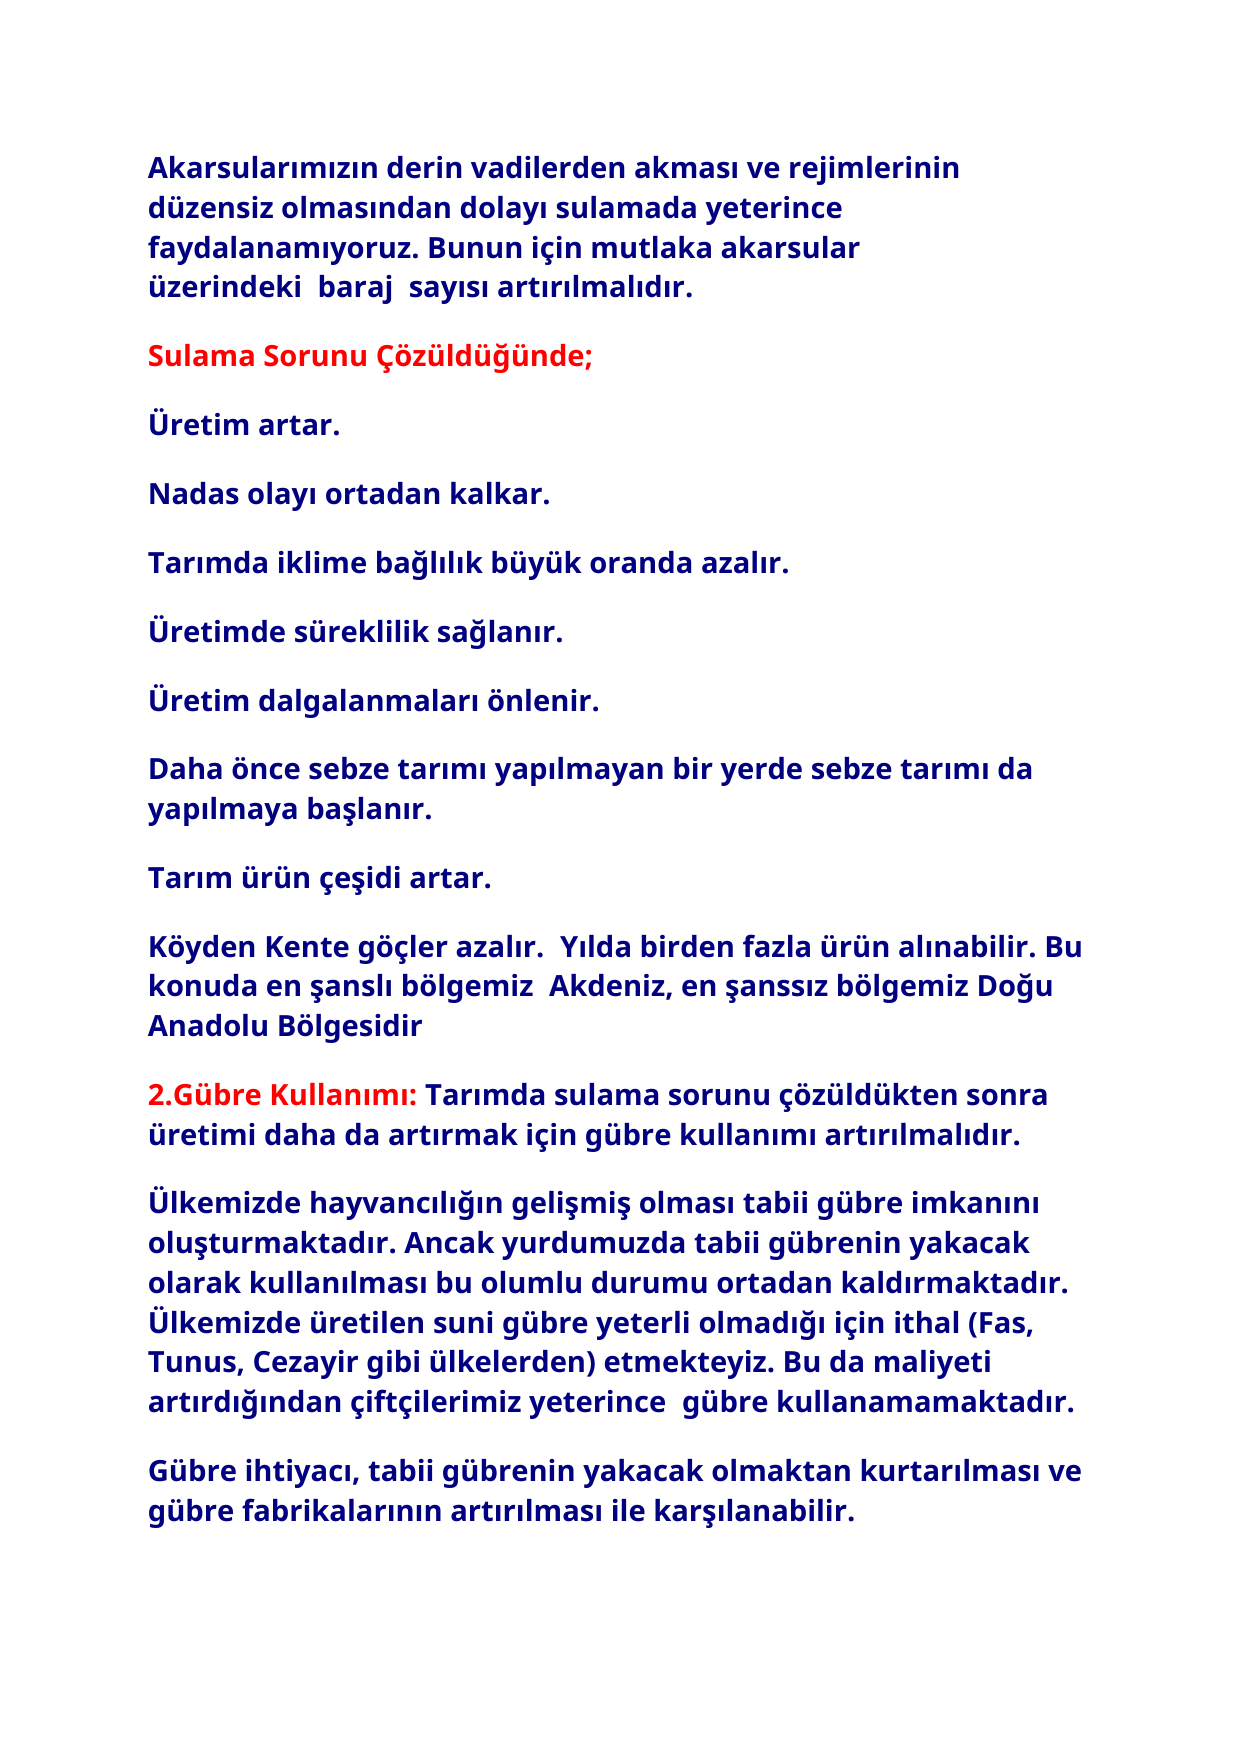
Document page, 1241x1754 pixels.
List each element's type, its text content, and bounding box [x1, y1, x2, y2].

text Gübre ihtiyacı, tabii gübrenin yakacak olmaktan kurtarılması ve gübre fabrikalarının artırılması ile karşılanabilir. [148, 1450, 1093, 1529]
text Köyden Kente göçler azalır. Yılda birden fazla ürün alınabilir. Bu konuda en şanslı bölgemiz Akdeniz, en şanssız bölgemiz Doğu Anadolu Bölgesidir [148, 926, 1093, 1045]
text Daha önce sebze tarımı yapılmayan bir yerde sebze tarımı da yapılmaya başlanır. [148, 749, 1093, 828]
text Tarımda iklime bağlılık büyük oranda azalır. [148, 542, 1093, 582]
text Üretimde süreklilik sağlanır. [148, 611, 1093, 651]
text Sulama Sorunu Çözüldüğünde; [148, 336, 1093, 375]
text Üretim artar. [148, 404, 1093, 444]
text Akarsularımızın derin vadilerden akması ve rejimlerinin düzensiz olmasından dolayı sulamada yeterince faydalanamıyoruz. Bunun için mutlaka akarsular üzerindeki baraj sayısı artırılmalıdır. [148, 148, 1093, 306]
text Üretim dalgalanmaları önlenir. [148, 680, 1093, 719]
text 2.Gübre Kullanımı: Tarımda sulama sorunu çözüldükten sonra üretimi daha da artırmak için gübre kullanımı artırılmalıdır. [148, 1074, 1093, 1154]
text Nadas olayı ortadan kalkar. [148, 473, 1093, 513]
text Ülkemizde hayvancılığın gelişmiş olması tabii gübre imkanını oluşturmaktadır. Ancak yurdumuzda tabii gübrenin yakacak olarak kullanılması bu olumlu durumu ortadan kaldırmaktadır. Ülkemizde üretilen suni gübre yeterli olmadığı için ithal (Fas, Tunus, Cezayir gibi ülkelerden) etmekteyiz. Bu da maliyeti artırdığından çiftçilerimiz yeterince gübre kullanamamaktadır. [148, 1183, 1093, 1421]
text Tarım ürün çeşidi artar. [148, 857, 1093, 897]
